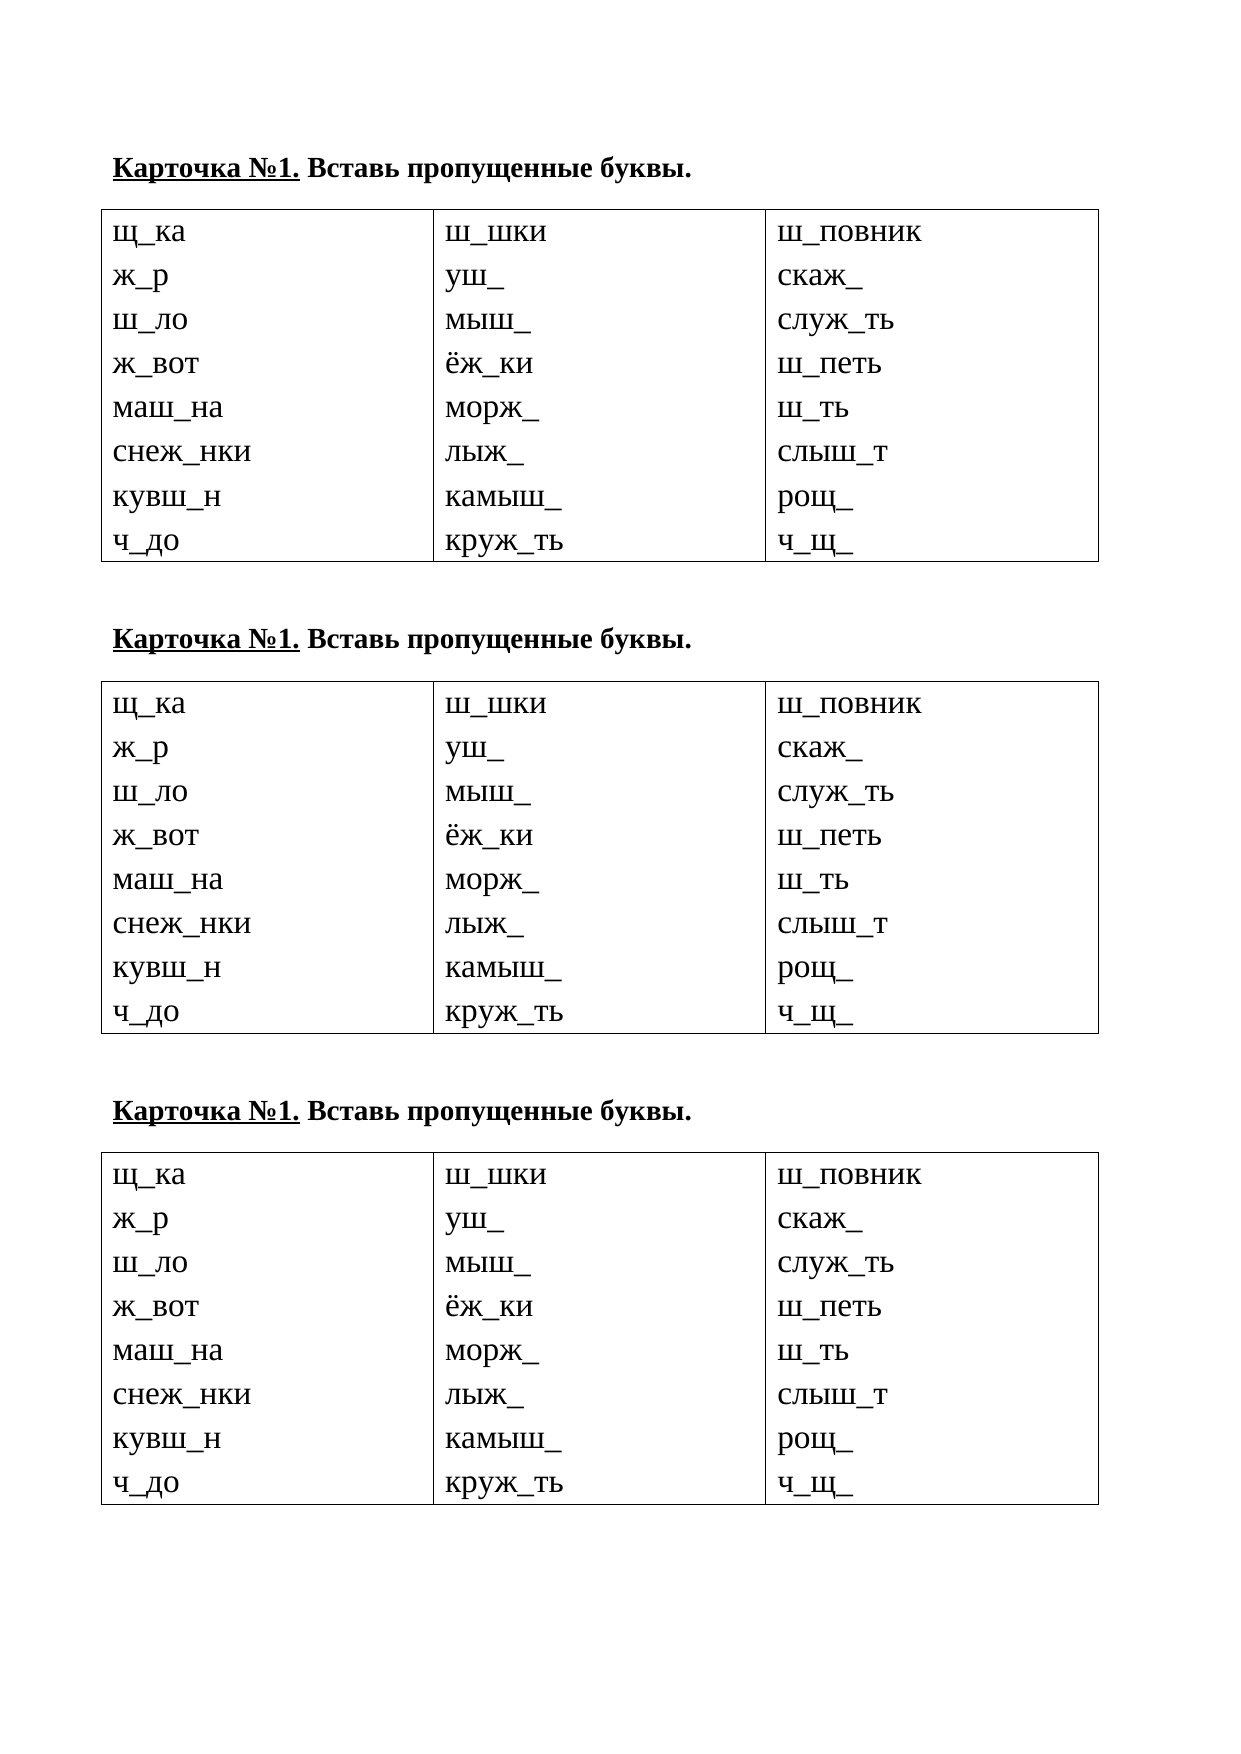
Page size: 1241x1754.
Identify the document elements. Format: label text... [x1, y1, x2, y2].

table_header ш_шки уш_ мыш_ ёж_ки морж_ лыж_ камыш_ круж_ть [434, 1153, 765, 1504]
table_header ш_шки уш_ мыш_ ёж_ки морж_ лыж_ камыш_ круж_ть [434, 682, 765, 1032]
table_header щ_ка ж_р ш_ло ж_вот маш_на снеж_нки кувш_н ч_до [102, 1153, 433, 1504]
text Карточка №1. Вставь пропущенные буквы. [112, 150, 1128, 183]
table_header ш_шки уш_ мыш_ ёж_ки морж_ лыж_ камыш_ круж_ть [434, 210, 765, 561]
table_header щ_ка ж_р ш_ло ж_вот маш_на снеж_нки кувш_н ч_до [102, 210, 433, 561]
table_header щ_ка ж_р ш_ло ж_вот маш_на снеж_нки кувш_н ч_до [102, 682, 433, 1032]
text Карточка №1. Вставь пропущенные буквы. [112, 1093, 1128, 1126]
text Карточка №1. Вставь пропущенные буквы. [112, 621, 1128, 655]
table_header ш_повник скаж_ служ_ть ш_петь ш_ть слыш_т рощ_ ч_щ_ [766, 210, 1098, 561]
table_header ш_повник скаж_ служ_ть ш_петь ш_ть слыш_т рощ_ ч_щ_ [766, 1153, 1098, 1504]
table_header ш_повник скаж_ служ_ть ш_петь ш_ть слыш_т рощ_ ч_щ_ [766, 682, 1098, 1032]
